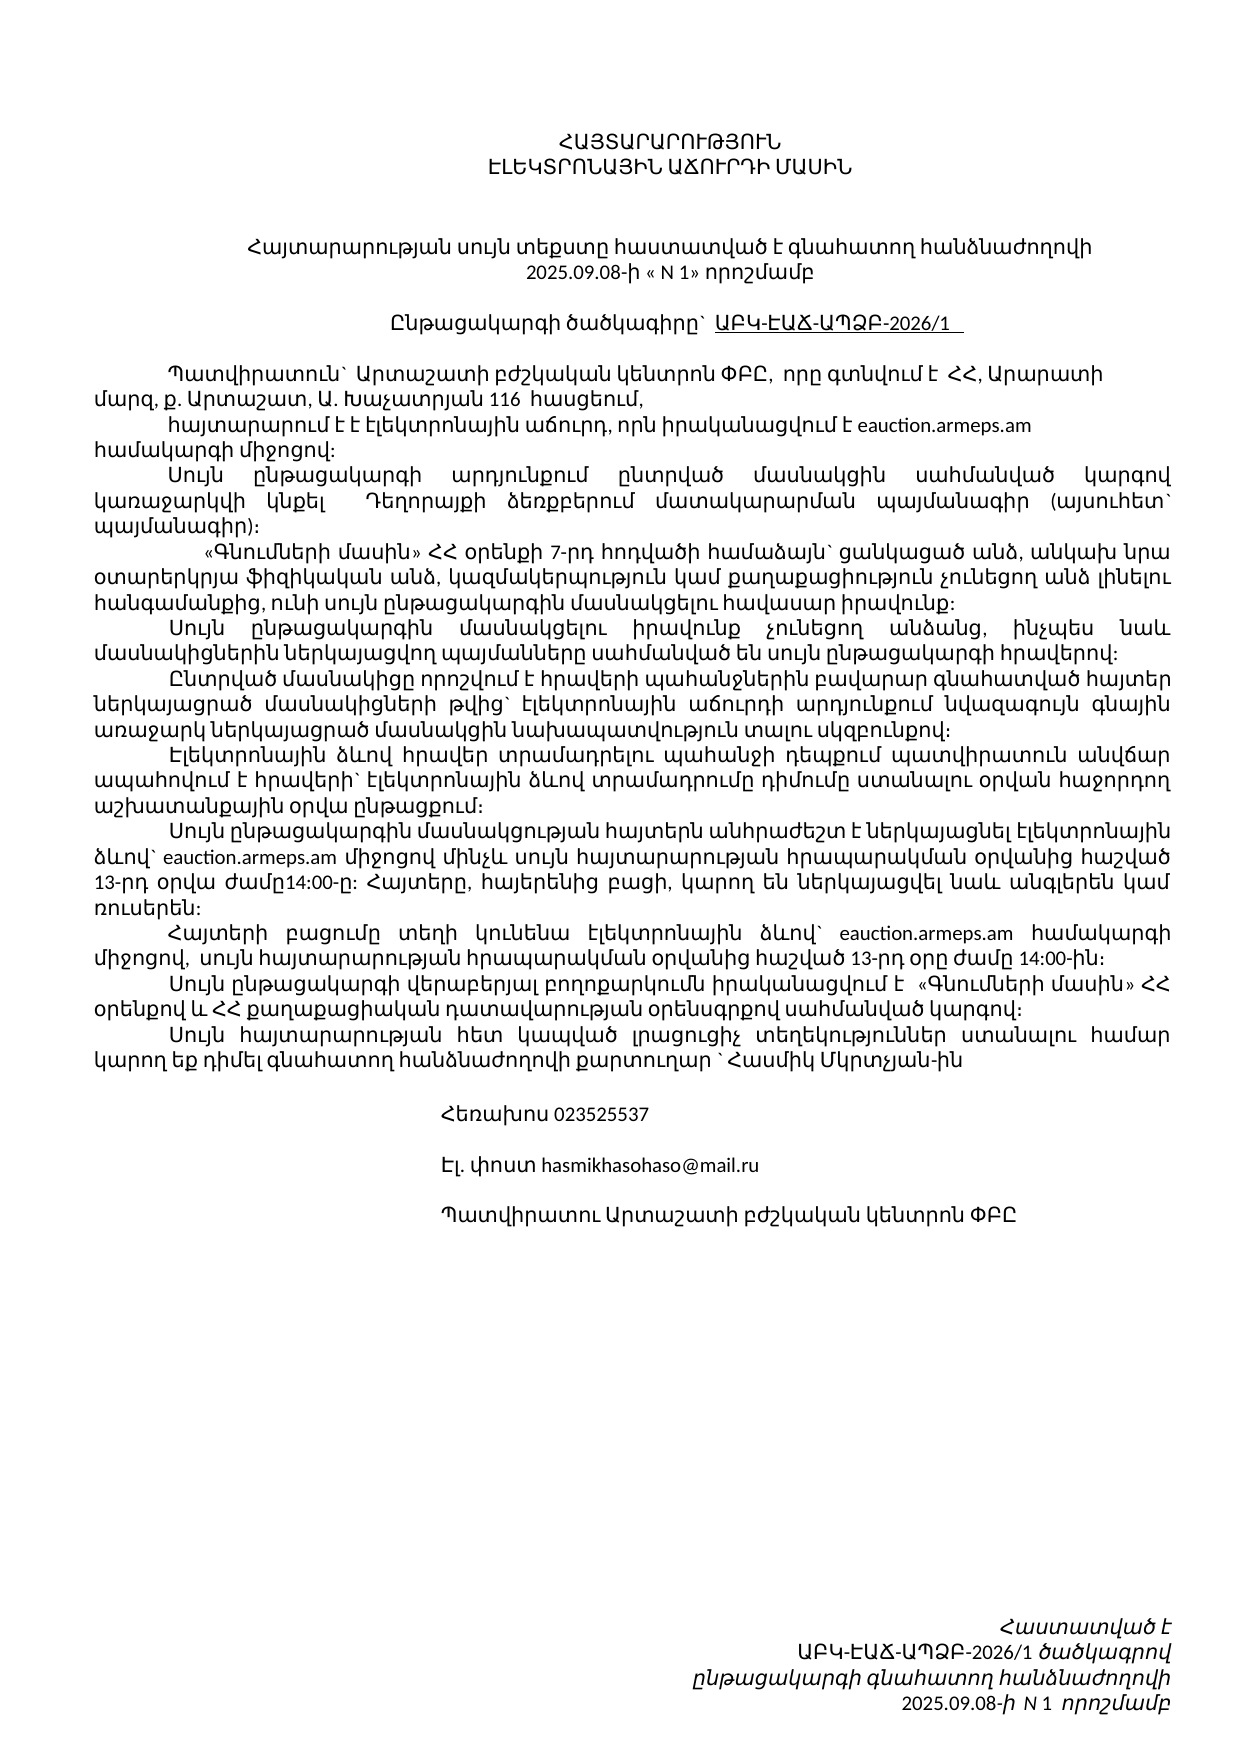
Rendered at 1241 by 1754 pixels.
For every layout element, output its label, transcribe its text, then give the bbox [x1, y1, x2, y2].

text Սույն ընթացակարգի վերաբերյալ բողոքարկումն իրականացվում է «Գնումների մասին» ՀՀ օրենքով և ՀՀ քաղաքացիական դատավարության օրենսգրքով սահմանված կարգով։ [94, 971, 1171, 1022]
text 2025.09.08 -ի N 1 որոշմամբ [94, 1690, 1171, 1716]
text Սույն ընթացակարգի արդյունքում ընտրված մասնակցին սահմանված կարգով կառաջարկվի կնքել Դեղորայքի ձեռքբերում մատակարարման պայմանագիր (այսուհետ` պայմանագիր)։ [94, 463, 1171, 539]
text Հեռախոս 023525537 [94, 1101, 1171, 1126]
text Հայտերի բացումը տեղի կունենա էլեկտրոնային ձևով` eauction.armeps.am համակարգի միջոցով, սույն հայտարարության հրապարակման օրվանից հաշված 13-րդ օրը ժամը 14:00-ին։ [94, 920, 1171, 971]
text Սույն հայտարարության հետ կապված լրացուցիչ տեղեկություններ ստանալու համար կարող եք դիմել գնահատող հանձնաժողովի քարտուղար ` Հասմիկ Մկրտչյան-ին [94, 1022, 1171, 1073]
text «Գնումների մասին» ՀՀ օրենքի 7-րդ հոդվածի համաձայն` ցանկացած անձ, անկախ նրա օտարերկրյա ֆիզիկական անձ, կազմակերպություն կամ քաղաքացիություն չունեցող անձ լինելու հանգամանքից, ունի սույն ընթացակարգին մասնակցելու հավասար իրավունք: [94, 539, 1171, 615]
text ԷԼԵԿՏՐՈՆԱՅԻՆ ԱՃՈՒՐԴԻ ՄԱՍԻՆ [94, 154, 1171, 180]
text Ընթացակարգի ծածկագիրը` ԱԲԿ-ԷԱՃ-ԱՊՁԲ-2026/1 [94, 310, 1171, 336]
text Էլեկտրոնային ձևով հրավեր տրամադրելու պահանջի դեպքում պատվիրատուն անվճար ապահովում է հրավերի` էլեկտրոնային ձևով տրամադրումը դիմումը ստանալու օրվան հաջորդող աշխատանքային օրվա ընթացքում։ [94, 742, 1171, 818]
text Պատվիրատուն` Արտաշատի բժշկական կենտրոն ՓԲԸ , որը գտնվում է ՀՀ, Արարատի մարզ, ք. Արտաշատ, Ա. Խաչատրյան 116 հասցեում, [94, 361, 1171, 412]
text Սույն ընթացակարգին մասնակցության հայտերն անհրաժեշտ է ներկայացնել էլեկտրոնային ձևով` eauction.armeps.am միջոցով մինչև սույն հայտարարության հրապարակման օրվանից հաշված 13-րդ օրվա ժամը14:00-ը: Հայտերը, հայերենից բացի, կարող են ներկայացվել նաև անգլերեն կամ ռուսերեն: [94, 818, 1171, 920]
text հայտարարում է է էլեկտրոնային աճուրդ, որն իրականացվում է eauction.armeps.am համակարգի միջոցով: [94, 412, 1171, 463]
text Ընտրված մասնակիցը որոշվում է հրավերի պահանջներին բավարար գնահատված հայտեր ներկայացրած մասնակիցների թվից` էլեկտրոնային աճուրդի արդյունքում նվազագույն գնային առաջարկ ներկայացրած մասնակցին նախապատվություն տալու սկզբունքով։ [94, 666, 1171, 742]
text Էլ. փոստ hasmikhasohaso@mail.ru [94, 1152, 1171, 1177]
text ԱԲԿ-ԷԱՃ-ԱՊՁԲ-2026/1 ծածկագրով [94, 1639, 1171, 1665]
text ընթացակարգի գնահատող հանձնաժողովի [94, 1665, 1171, 1690]
text Սույն ընթացակարգին մասնակցելու իրավունք չունեցող անձանց, ինչպես նաև մասնակիցներին ներկայացվող պայմանները սահմանված են սույն ընթացակարգի հրավերով: [94, 615, 1171, 666]
text Հայտարարության սույն տեքստը հաստատված է գնահատող հանձնաժողովի [94, 234, 1171, 259]
text Հաստատված է [94, 1614, 1171, 1639]
text Պատվիրատու Արտաշատի բժշկական կենտրոն ՓԲԸ [94, 1203, 1171, 1228]
text 2025.09.08 -ի « N 1» որոշմամբ [94, 259, 1171, 285]
text ՀԱՅՏԱՐԱՐՈՒԹՅՈՒՆ [94, 129, 1171, 154]
